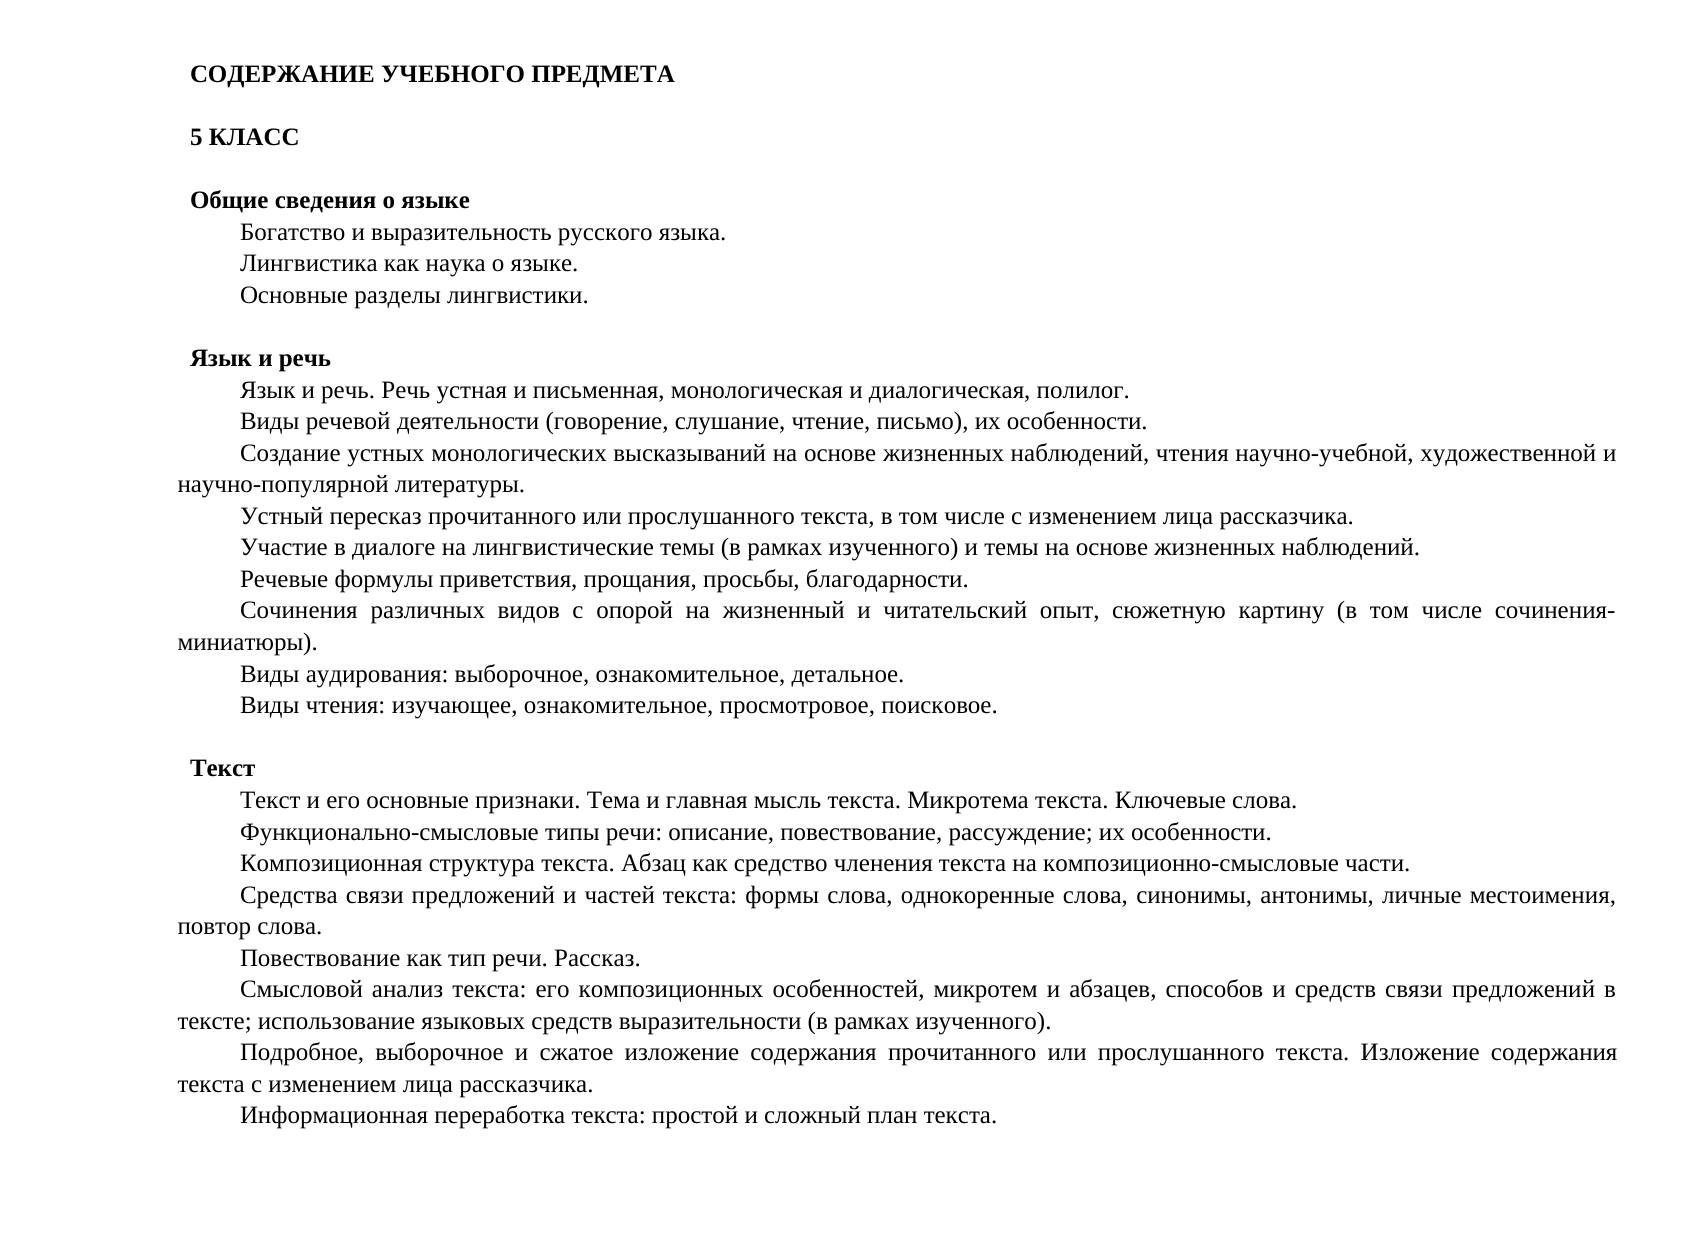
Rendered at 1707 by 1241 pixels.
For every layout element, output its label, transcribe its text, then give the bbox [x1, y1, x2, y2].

text Информационная переработка текста: простой и сложный план текста. [177, 1101, 1618, 1129]
text Композиционная структура текста. Абзац как средство членения текста на композиционно-смысловые части. [177, 848, 1618, 877]
text Повествование как тип речи. Рассказ. [177, 943, 1618, 972]
text Устный пересказ прочитанного или прослушанного текста, в том числе с изменением лица рассказчика. [177, 501, 1618, 530]
text Богатство и выразительность русского языка. [177, 217, 1618, 246]
text Подробное, выборочное и сжатое изложение содержания прочитанного или прослушанного текста. Изложение содержания текста с изменением лица рассказчика. [177, 1037, 1618, 1098]
text Сочинения различных видов с опорой на жизненный и читательский опыт, сюжетную картину (в том числе сочинения-миниатюры). [177, 596, 1618, 656]
text Лингвистика как наука о языке. [177, 248, 1618, 277]
text Общие сведения о языке [190, 185, 1618, 214]
text Язык и речь [190, 343, 1618, 372]
text Виды аудирования: выборочное, ознакомительное, детальное. [177, 659, 1618, 687]
text Виды речевой деятельности (говорение, слушание, чтение, письмо), их особенности. [177, 406, 1618, 435]
text Язык и речь. Речь устная и письменная, монологическая и диалогическая, полилог. [177, 375, 1618, 403]
text Текст [190, 753, 1618, 782]
text Средства связи предложений и частей текста: формы слова, однокоренные слова, синонимы, антонимы, личные местоимения, повтор слова. [177, 880, 1618, 940]
text Виды чтения: изучающее, ознакомительное, просмотровое, поисковое. [177, 690, 1618, 719]
text Текст и его основные признаки. Тема и главная мысль текста. Микротема текста. Ключевые слова. [177, 785, 1618, 814]
text Функционально-смысловые типы речи: описание, повествование, рассуждение; их особенности. [177, 817, 1618, 845]
text СОДЕРЖАНИЕ УЧЕБНОГО ПРЕДМЕТА [190, 59, 1618, 88]
text Речевые формулы приветствия, прощания, просьбы, благодарности. [177, 564, 1618, 593]
text Основные разделы лингвистики. [177, 280, 1618, 309]
text Участие в диалоге на лингвистические темы (в рамках изученного) и темы на основе жизненных наблюдений. [177, 532, 1618, 561]
text Смысловой анализ текста: его композиционных особенностей, микротем и абзацев, способов и средств связи предложений в тексте; использование языковых средств выразительности (в рамках изученного). [177, 974, 1618, 1035]
text 5 КЛАСС [190, 122, 1618, 151]
text Создание устных монологических высказываний на основе жизненных наблюдений, чтения научно-учебной, художественной и научно-популярной литературы. [177, 438, 1618, 498]
